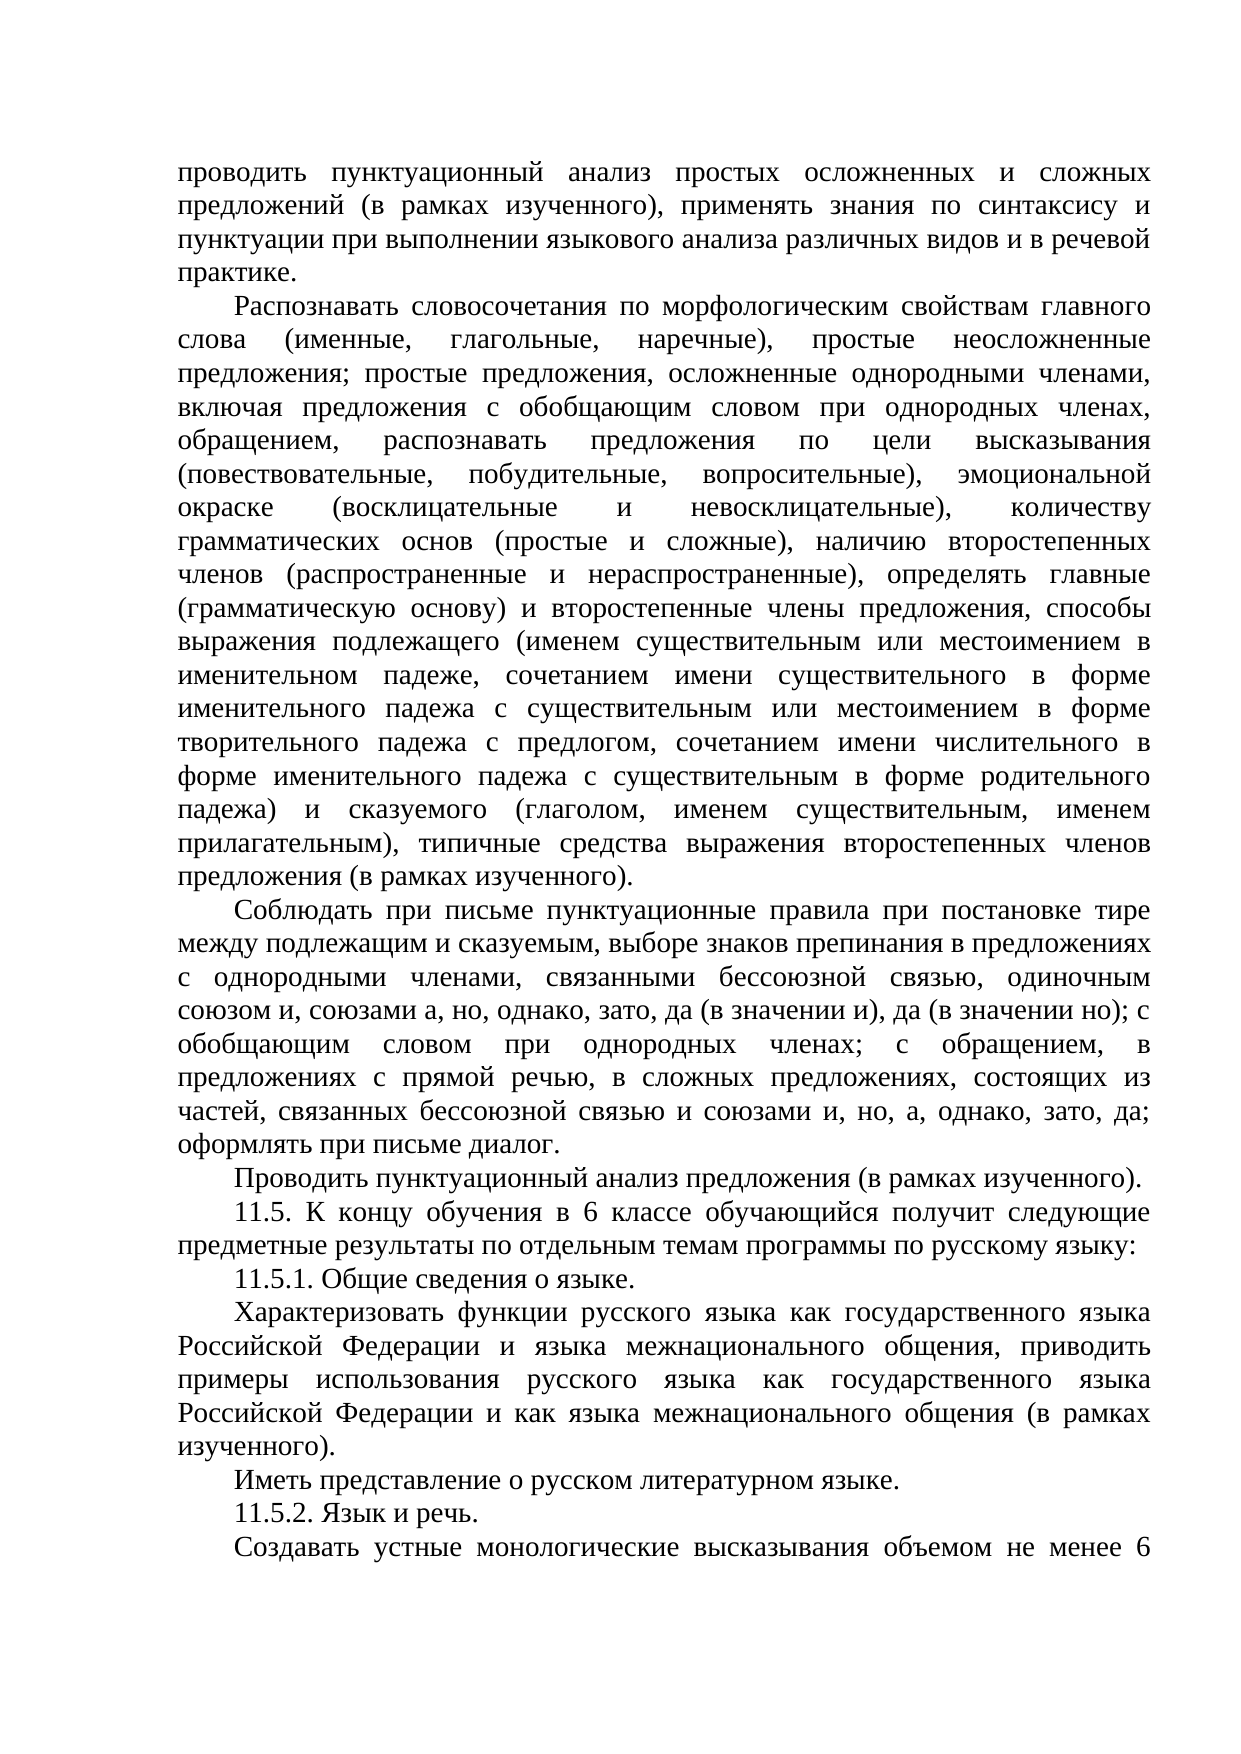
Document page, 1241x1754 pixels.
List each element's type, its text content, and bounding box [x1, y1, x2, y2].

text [177, 1529, 1152, 1563]
text Характеризовать функции русского языка как государственного языка Российской Федерации и языка межнационального общения, приводить примеры использования русского языка как государственного языка Российской Федерации и как языка межнационального общения (в рамках изученного). [177, 1294, 1152, 1462]
text Иметь представление о русском литературном языке. [177, 1462, 1152, 1496]
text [177, 154, 1152, 288]
text 11.5. К концу обучения в 6 классе обучающийся получит следующие предметные результаты по отдельным темам программы по русскому языку: [177, 1194, 1152, 1261]
text Соблюдать при письме пунктуационные правила при постановке тире между подлежащим и сказуемым, выборе знаков препинания в предложениях с однородными членами, связанными бессоюзной связью, одиночным союзом и, союзами а, но, однако, зато, да (в значении и), да (в значении но); с обобщающим словом при однородных членах; с обращением, в предложениях с прямой речью, в сложных предложениях, состоящих из частей, связанных бессоюзной связью и союзами и, но, а, однако, зато, да; оформлять при письме диалог. [177, 892, 1152, 1160]
text Проводить пунктуационный анализ предложения (в рамках изученного). [177, 1160, 1152, 1194]
text 11.5.2. Язык и речь. [177, 1496, 1152, 1529]
text 11.5.1. Общие сведения о языке. [177, 1261, 1152, 1294]
text Распознавать словосочетания по морфологическим свойствам главного слова (именные, глагольные, наречные), простые неосложненные предложения; простые предложения, осложненные однородными членами, включая предложения с обобщающим словом при однородных членах, обращением, распознавать предложения по цели высказывания (повествовательные, побудительные, вопросительные), эмоциональной окраске (восклицательные и невосклицательные), количеству грамматических основ (простые и сложные), наличию второстепенных членов (распространенные и нераспространенные), определять главные (грамматическую основу) и второстепенные члены предложения, способы выражения подлежащего (именем существительным или местоимением в именительном падеже, сочетанием имени существительного в форме именительного падежа с существительным или местоимением в форме творительного падежа с предлогом, сочетанием имени числительного в форме именительного падежа с существительным в форме родительного падежа) и сказуемого (глаголом, именем существительным, именем прилагательным), типичные средства выражения второстепенных членов предложения (в рамках изученного). [177, 288, 1152, 892]
